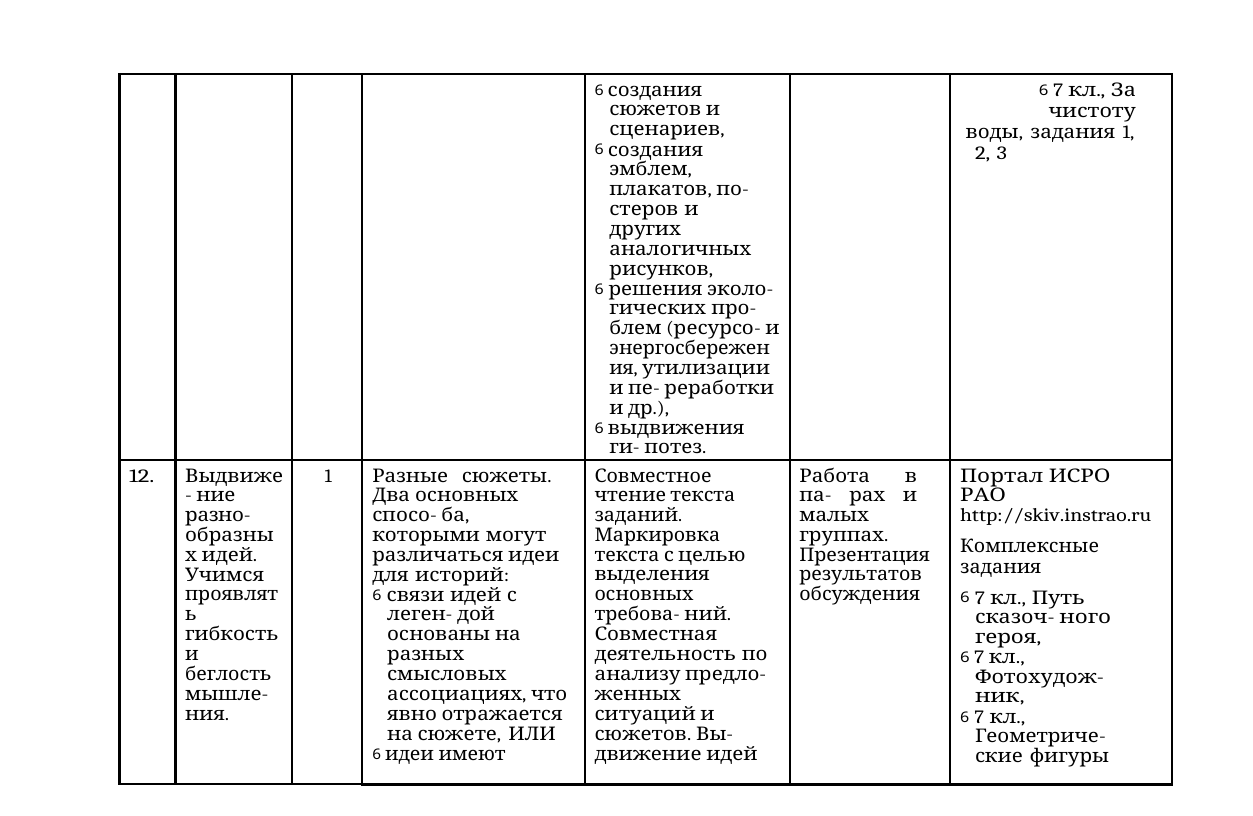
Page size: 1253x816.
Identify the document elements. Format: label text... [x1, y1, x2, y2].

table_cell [363, 461, 584, 783]
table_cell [586, 461, 789, 783]
table_header [363, 75, 584, 459]
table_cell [177, 461, 291, 783]
table_header [121, 75, 174, 459]
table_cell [791, 461, 949, 783]
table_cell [951, 461, 1171, 783]
table_header [293, 75, 361, 459]
table_header 6 7 кл., За чистоту воды, задания 1, 2, 3 [951, 75, 1171, 459]
table_header [791, 75, 949, 459]
table_cell 1 [293, 461, 361, 783]
table_cell 12. [121, 461, 174, 783]
table_header [177, 75, 291, 459]
table_header 6 создания сюжетов и сценариев, 6 создания эмблем, плакатов, по- стеров и других аналогичных рисунков, 6 решения эколо- гических про- блем (ресурсо- и энергосбережения, утилизации и пе- реработки и др.), 6 выдвижения ги- потез. [586, 75, 789, 459]
